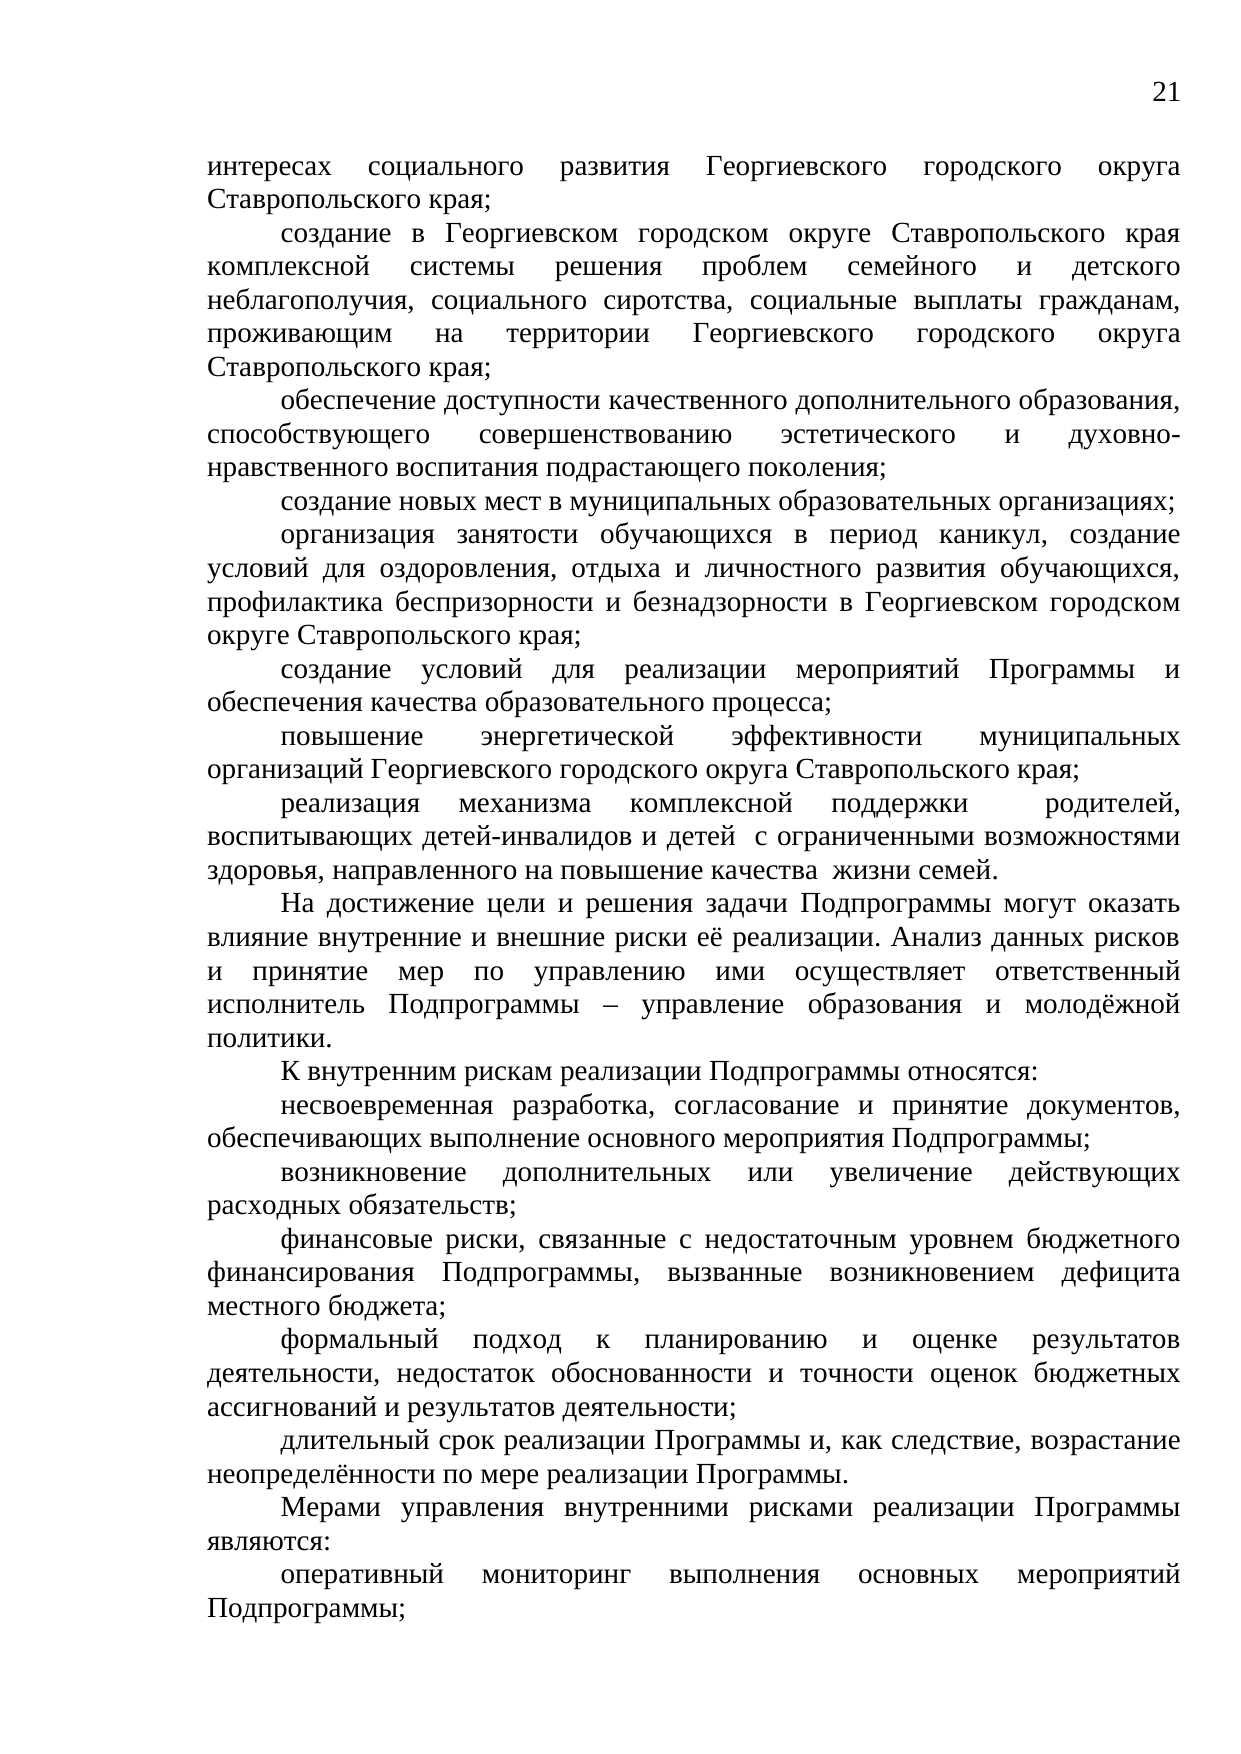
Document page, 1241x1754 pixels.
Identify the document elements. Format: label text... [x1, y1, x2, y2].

text оперативный мониторинг выполнения основных мероприятий Подпрограммы; [207, 1556, 1181, 1623]
text создание новых мест в муниципальных образовательных организациях; [207, 483, 1181, 517]
text формальный подход к планированию и оценке результатов деятельности, недостаток обоснованности и точности оценок бюджетных ассигнований и результатов деятельности; [207, 1322, 1181, 1422]
text Мерами управления внутренними рисками реализации Программы являются: [207, 1489, 1181, 1556]
text возникновение дополнительных или увеличение действующих расходных обязательств; [207, 1154, 1181, 1221]
text несвоевременная разработка, согласование и принятие документов, обеспечивающих выполнение основного мероприятия Подпрограммы; [207, 1087, 1181, 1154]
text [207, 148, 1181, 215]
text реализация механизма комплексной поддержки родителей, воспитывающих детей-инвалидов и детей с ограниченными возможностями здоровья, направленного на повышение качества жизни семей. [207, 785, 1181, 886]
text длительный срок реализации Программы и, как следствие, возрастание неопределённости по мере реализации Программы. [207, 1422, 1181, 1489]
text повышение энергетической эффективности муниципальных организаций Георгиевского городского округа Ставропольского края; [207, 718, 1181, 785]
text организация занятости обучающихся в период каникул, создание условий для оздоровления, отдыха и личностного развития обучающихся, профилактика беспризорности и безнадзорности в Георгиевском городском округе Ставропольского края; [207, 517, 1181, 651]
text создание в Георгиевском городском округе Ставропольского края комплексной системы решения проблем семейного и детского неблагополучия, социального сиротства, социальные выплаты гражданам, проживающим на территории Георгиевского городского округа Ставропольского края; [207, 215, 1181, 382]
text К внутренним рискам реализации Подпрограммы относятся: [207, 1053, 1181, 1087]
text финансовые риски, связанные с недостаточным уровнем бюджетного финансирования Подпрограммы, вызванные возникновением дефицита местного бюджета; [207, 1221, 1181, 1322]
text обеспечение доступности качественного дополнительного образования, способствующего совершенствованию эстетического и духовно-нравственного воспитания подрастающего поколения; [207, 382, 1181, 483]
text создание условий для реализации мероприятий Программы и обеспечения качества образовательного процесса; [207, 651, 1181, 718]
text На достижение цели и решения задачи Подпрограммы могут оказать влияние внутренние и внешние риски её реализации. Анализ данных рисков и принятие мер по управлению ими осуществляет ответственный исполнитель Подпрограммы – управление образования и молодёжной политики. [207, 886, 1181, 1053]
